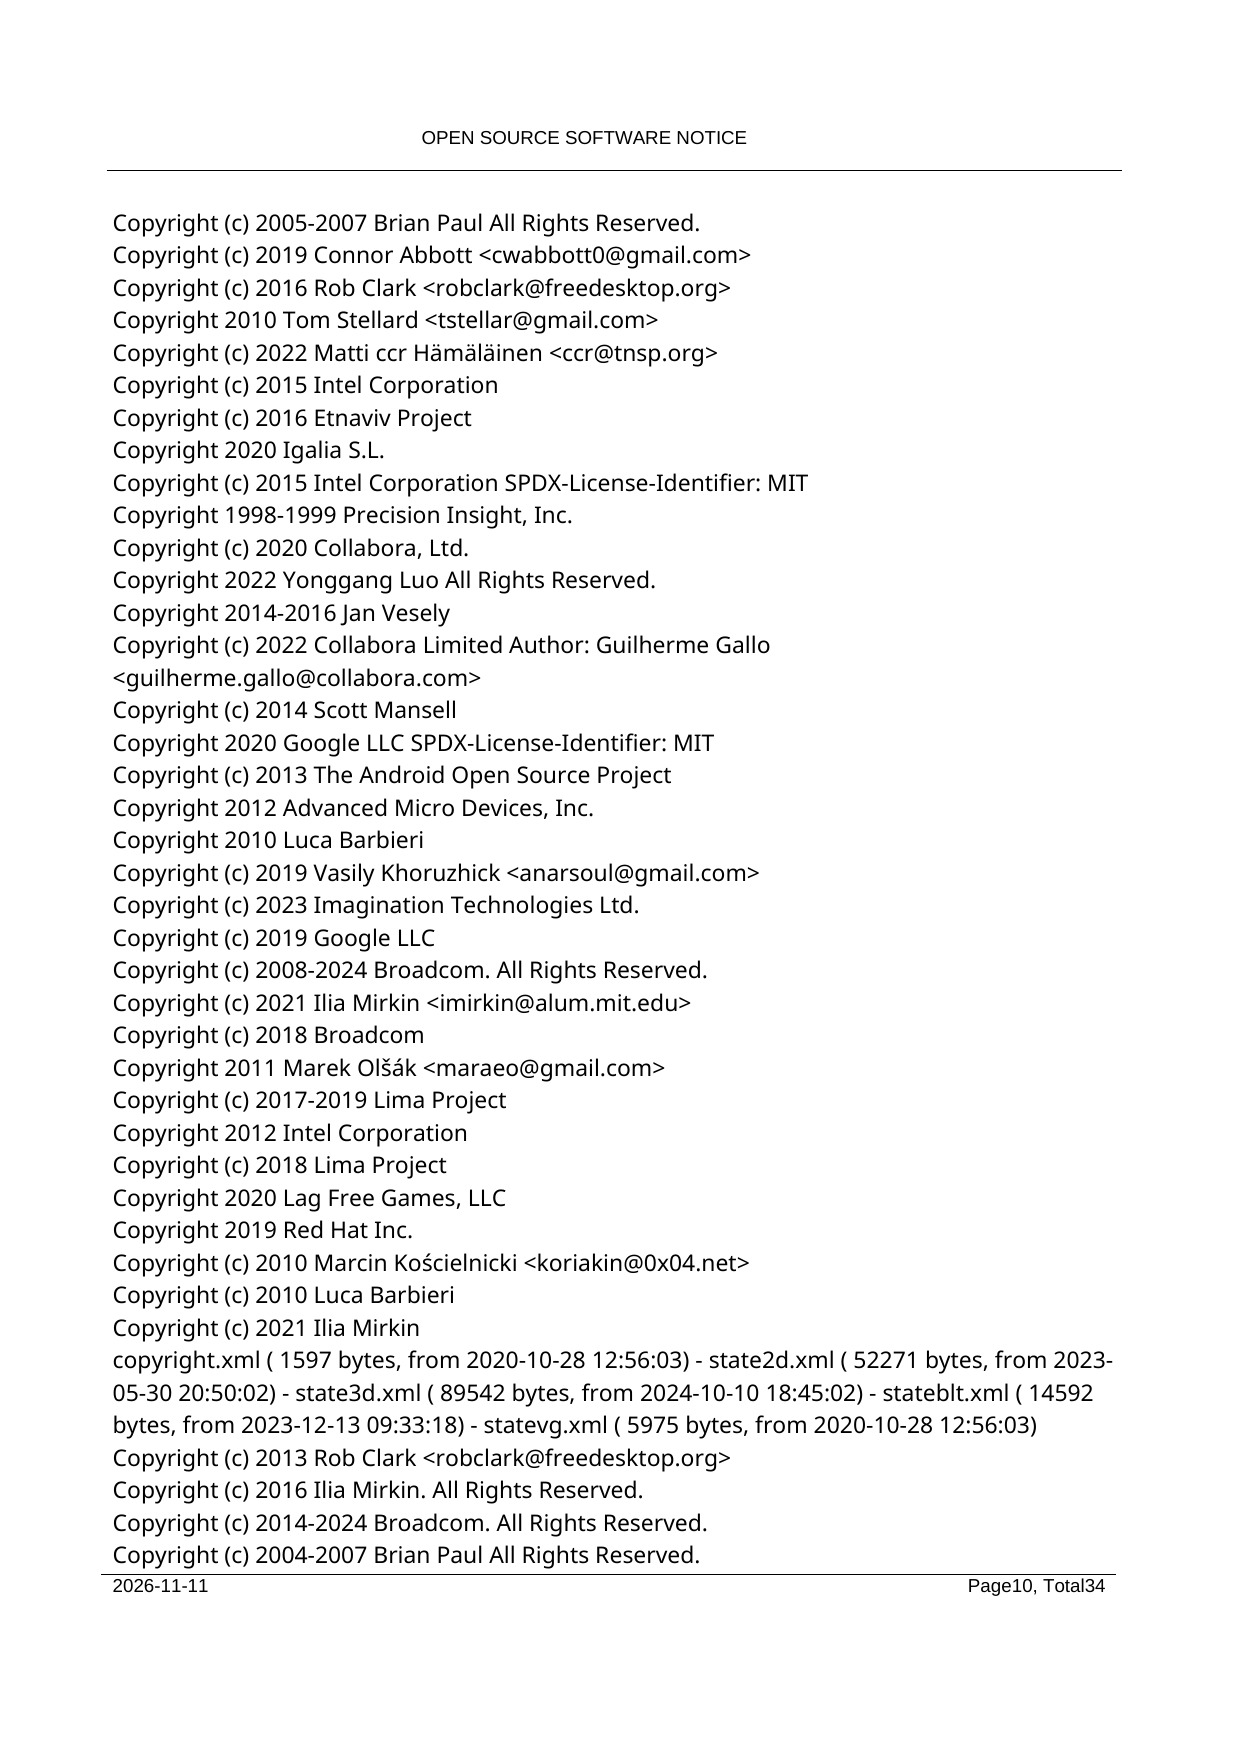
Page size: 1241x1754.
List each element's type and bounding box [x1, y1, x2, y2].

text [112, 206, 1128, 1571]
